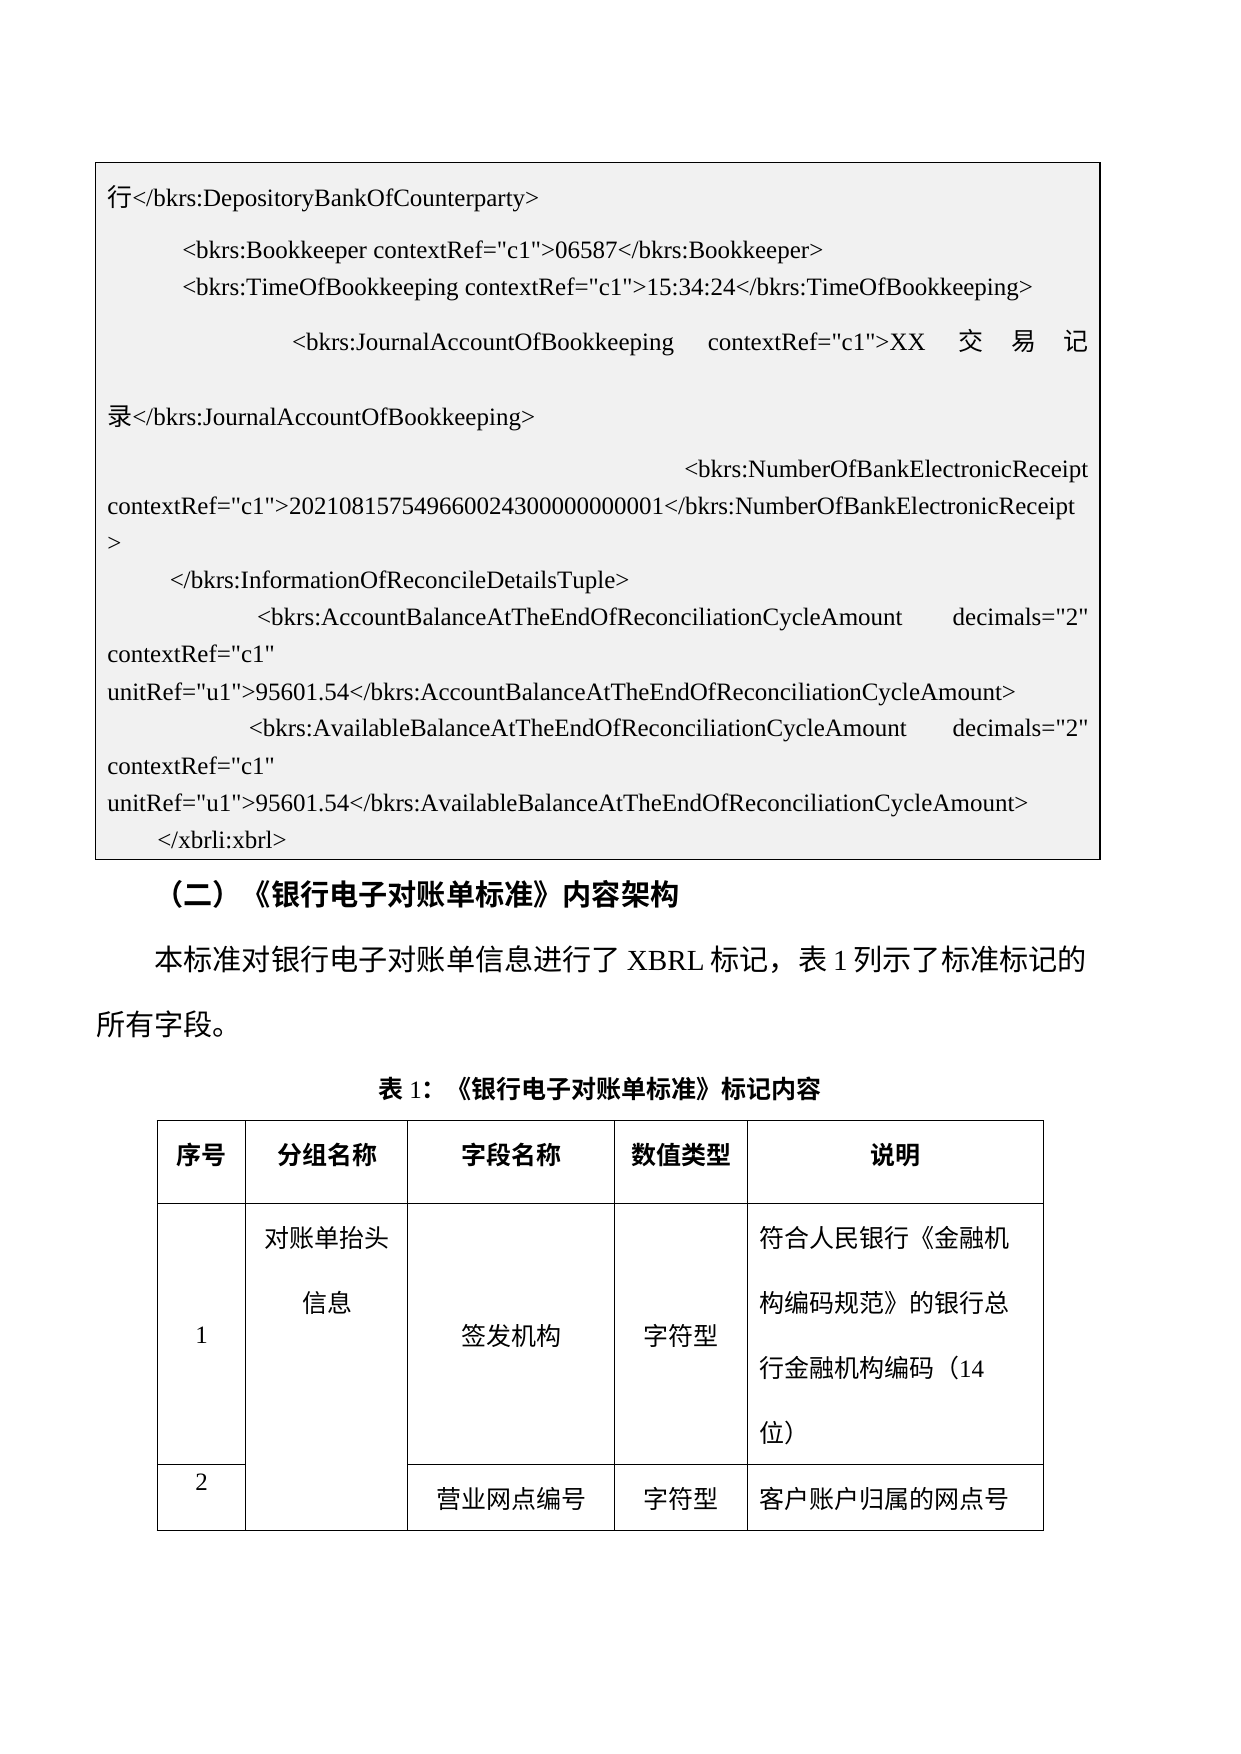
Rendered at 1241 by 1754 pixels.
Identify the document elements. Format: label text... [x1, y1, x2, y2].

table_cell 字符型 [615, 1204, 747, 1464]
text 表 1：《银行电子对账单标准》标记内容 [96, 1055, 1104, 1120]
table_cell 对账单抬头信息 [246, 1204, 407, 1530]
table_cell 客户账户归属的网点号 [748, 1465, 1043, 1530]
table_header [96, 163, 1099, 859]
table_cell 营业网点编号 [408, 1465, 614, 1530]
table_header 序号 [158, 1121, 245, 1203]
table_cell 1 [158, 1204, 245, 1464]
table_cell 签发机构 [408, 1204, 614, 1464]
table_header 数值类型 [615, 1121, 747, 1203]
table_cell 字符型 [615, 1465, 747, 1530]
table_header 分组名称 [246, 1121, 407, 1203]
table_cell 2 [158, 1465, 245, 1530]
text 本标准对银行电子对账单信息进行了XBRL标记，表1列示了标准标记的所有字段。 [96, 925, 1104, 1055]
list 《银行电子对账单标准》内容架构 [96, 860, 1104, 925]
table_header 说明 [748, 1121, 1043, 1203]
table_header 字段名称 [408, 1121, 614, 1203]
table_cell 符合人民银行《金融机构编码规范》的银行总行金融机构编码（14位） [748, 1204, 1043, 1464]
